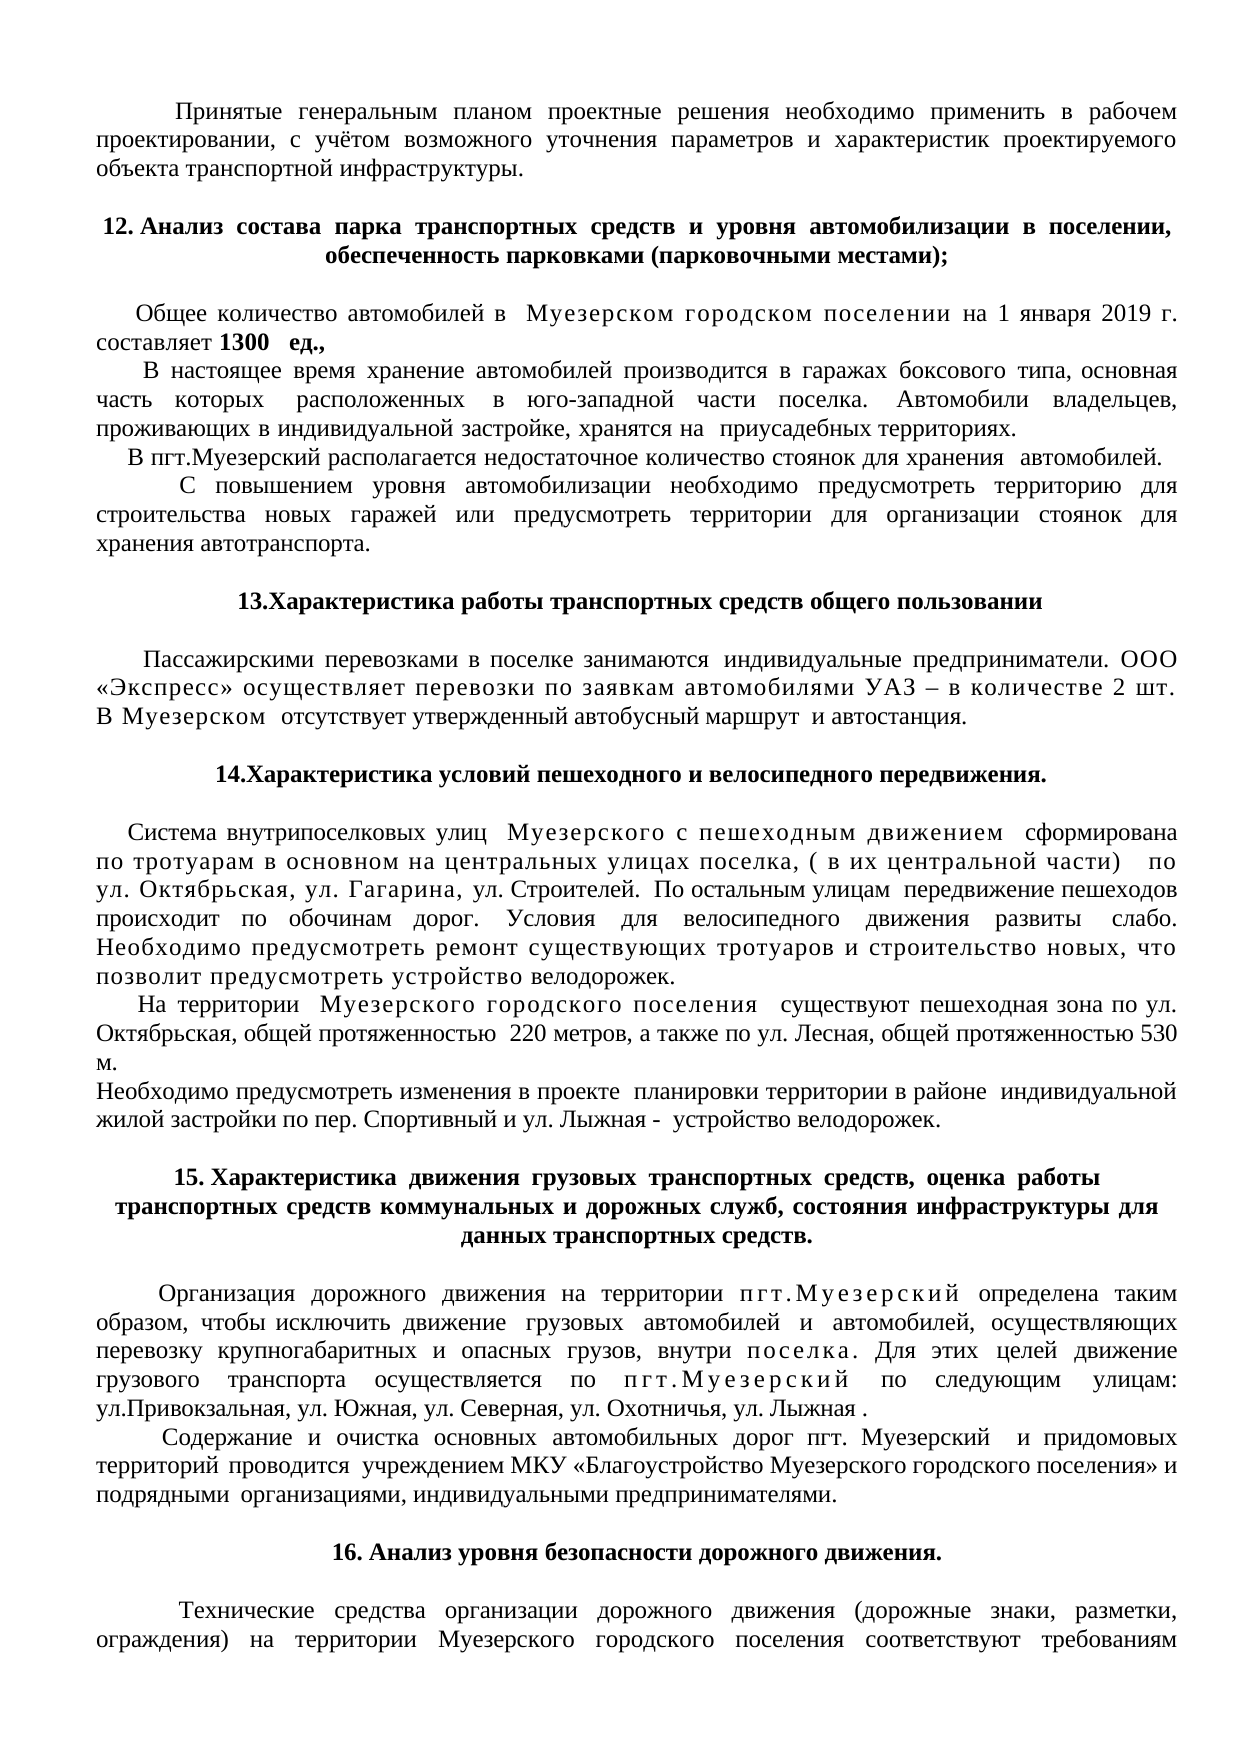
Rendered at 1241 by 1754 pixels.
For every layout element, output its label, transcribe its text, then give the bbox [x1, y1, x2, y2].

subtitle 15. Характеристика движения грузовых транспортных средств, оценка работы транспортных средств коммунальных и дорожных служб, состояния инфраструктуры для данных транспортных средств. [96, 1162, 1178, 1249]
subtitle 13.Характеристика работы транспортных средств общего пользовании [96, 586, 1178, 614]
text Содержание и очистка основных автомобильных дорог пгт. Муезерский и придомовых территорий проводится учреждением МКУ «Благоустройство Муезерского городского поселения» и подрядными организациями, индивидуальными предпринимателями. [96, 1422, 1178, 1508]
text Система внутрипоселковых улиц Муезерского с пешеходным движением сформирована по тротуарам в основном на центральных улицах поселка, ( в их центральной части) по ул. Октябрьская, ул. Гагарина, ул. Строителей. По остальным улицам передвижение пешеходов происходит по обочинам дорог. Условия для велосипедного движения развиты слабо. Необходимо предусмотреть ремонт существующих тротуаров и строительство новых, что позволит предусмотреть устройство велодорожек. [96, 817, 1178, 989]
text Организация дорожного движения на территории пгт.Муезерский определена таким образом, чтобы исключить движение грузовых автомобилей и автомобилей, осуществляющих перевозку крупногабаритных и опасных грузов, внутри поселка. Для этих целей движение грузового транспорта осуществляется по пгт.Муезерский по следующим улицам: ул.Привокзальная, ул. Южная, ул. Северная, ул. Охотничья, ул. Лыжная . [96, 1278, 1178, 1422]
text В пгт.Муезерский располагается недостаточное количество стоянок для хранения автомобилей. [96, 442, 1178, 470]
text В настоящее время хранение автомобилей производится в гаражах боксового типа, основная часть которых расположенных в юго-западной части поселка. Автомобили владельцев, проживающих в индивидуальной застройке, хранятся на приусадебных территориях. [96, 355, 1178, 442]
subtitle Пассажирскими перевозками в поселке занимаются индивидуальные предприниматели. ООО «Экспресс» осуществляет перевозки по заявкам автомобилями УАЗ – в количестве 2 шт. В Муезерском отсутствует утвержденный автобусный маршрут и автостанция. [96, 644, 1178, 730]
text Общее количество автомобилей в Муезерском городском поселении на 1 января 2019 г. составляет 1300 ед., [96, 298, 1178, 355]
text Принятые генеральным планом проектные решения необходимо применить в рабочем проектировании, с учётом возможного уточнения параметров и характеристик проектируемого объекта транспортной инфраструктуры. [96, 96, 1178, 182]
subtitle 14.Характеристика условий пешеходного и велосипедного передвижения. [84, 759, 1178, 788]
text С повышением уровня автомобилизации необходимо предусмотреть территорию для строительства новых гаражей или предусмотреть территории для организации стоянок для хранения автотранспорта. [96, 470, 1178, 557]
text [96, 1595, 1178, 1652]
text На территории Муезерского городского поселения существуют пешеходная зона по ул. Октябрьская, общей протяженностью 220 метров, а также по ул. Лесная, общей протяженностью 530 м. [96, 989, 1178, 1076]
subtitle 12. Анализ состава парка транспортных средств и уровня автомобилизации в поселении, обеспеченность парковками (парковочными местами); [96, 211, 1178, 269]
text Необходимо предусмотреть изменения в проекте планировки территории в районе индивидуальной жилой застройки по пер. Спортивный и ул. Лыжная - устройство велодорожек. [96, 1076, 1178, 1133]
subtitle 16. Анализ уровня безопасности дорожного движения. [96, 1537, 1178, 1566]
